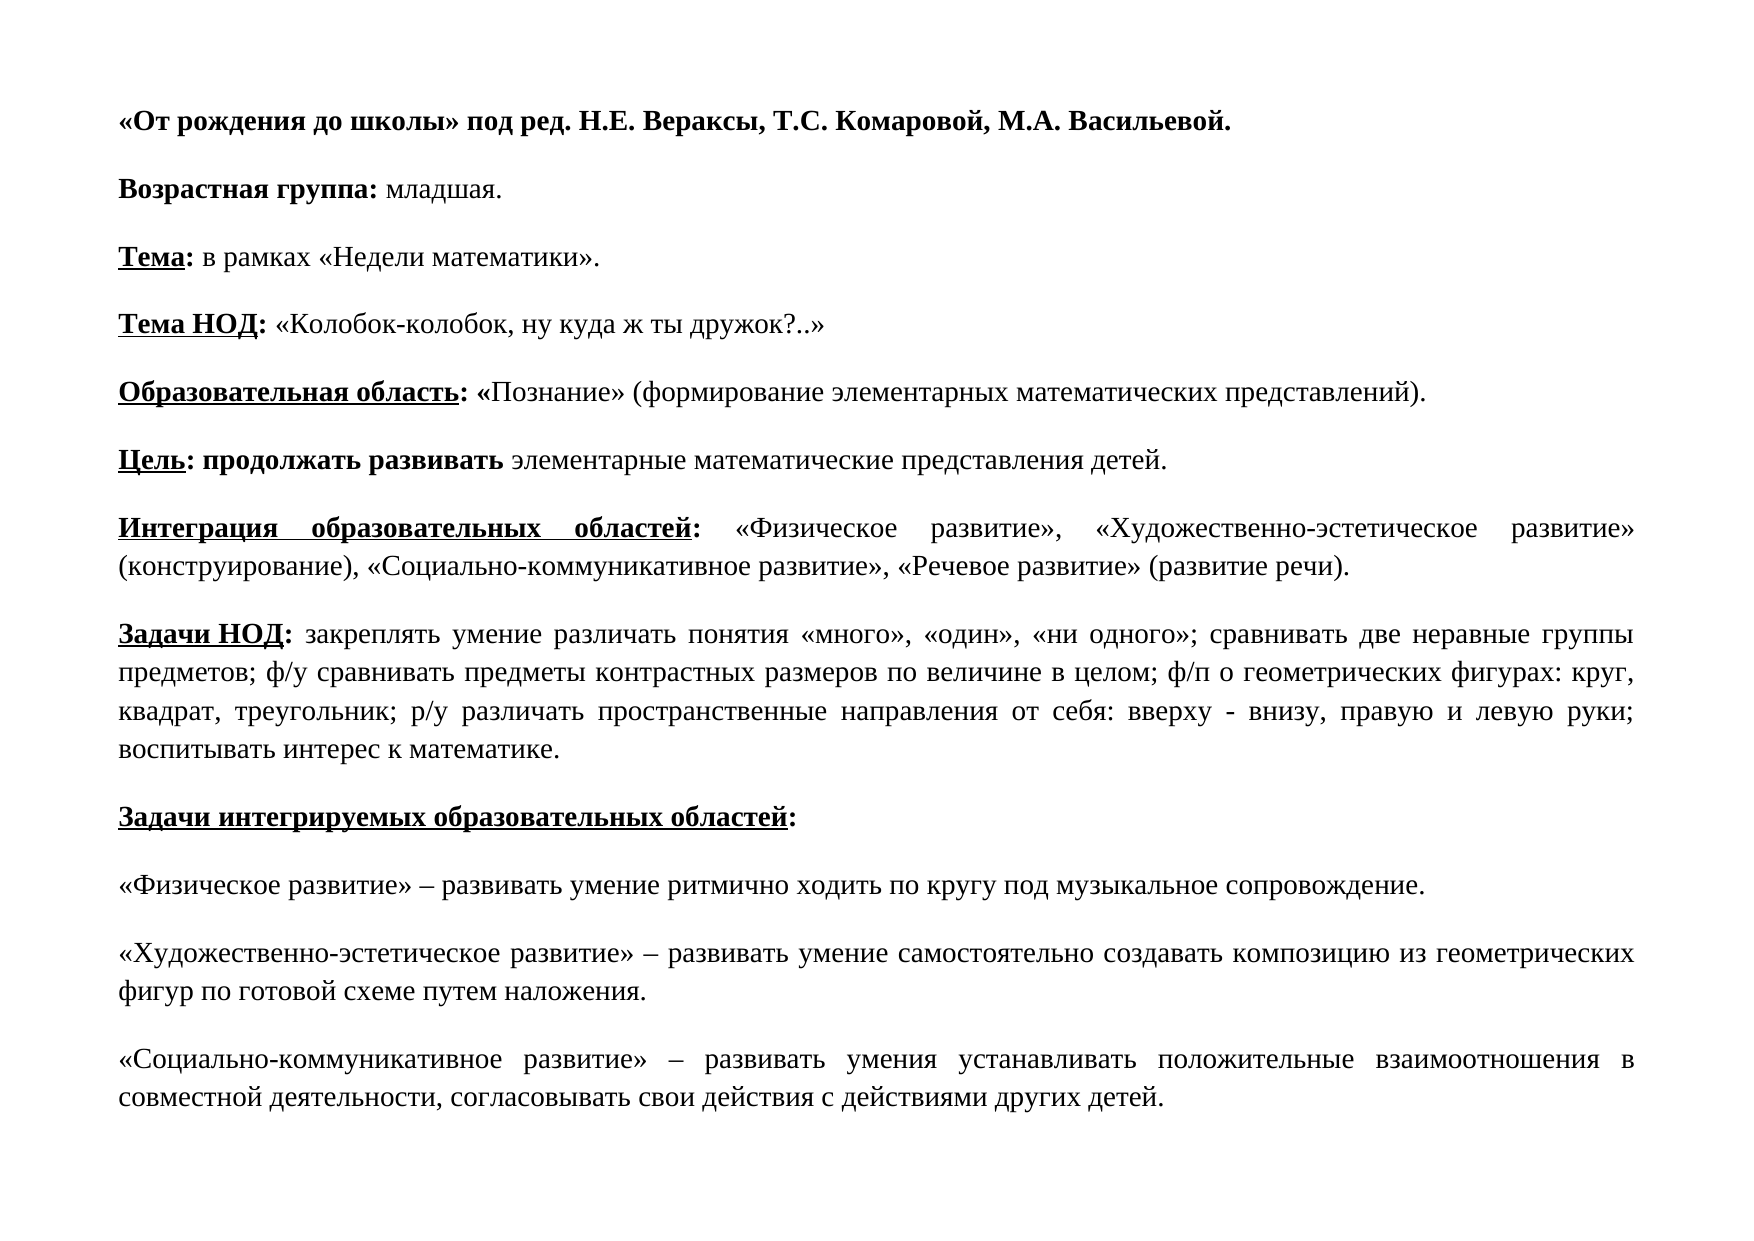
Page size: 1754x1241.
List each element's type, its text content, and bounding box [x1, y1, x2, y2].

text Цель: продолжать развивать элементарные математические представления детей. [118, 442, 1636, 476]
text «Художественно-эстетическое развитие» – развивать умение самостоятельно создавать композицию из геометрических фигур по готовой схеме путем наложения. [118, 935, 1636, 1007]
text Задачи интегрируемых образовательных областей: [118, 799, 1636, 833]
text Интеграция образовательных областей: «Физическое развитие», «Художественно-эстетическое развитие» (конструирование), «Социально-коммуникативное развитие», «Речевое развитие» (развитие речи). [118, 510, 1636, 582]
text «Социально-коммуникативное развитие» – развивать умения устанавливать положительные взаимоотношения в совместной деятельности, согласовывать свои действия с действиями других детей. [118, 1041, 1636, 1113]
text Возрастная группа: младшая. [118, 171, 1636, 205]
text Тема: в рамках «Недели математики». [118, 239, 1636, 272]
text Задачи НОД: закреплять умение различать понятия «много», «один», «ни одного»; сравнивать две неравные группы предметов; ф/у сравнивать предметы контрастных размеров по величине в целом; ф/п о геометрических фигурах: круг, квадрат, треугольник; р/у различать пространственные направления от себя: вверху - внизу, правую и левую руки; воспитывать интерес к математике. [118, 616, 1636, 765]
text «От рождения до школы» под ред. Н.Е. Вераксы, Т.С. Комаровой, М.А. Васильевой. [118, 103, 1636, 137]
text Тема НОД: «Колобок-колобок, ну куда ж ты дружок?..» [118, 307, 1636, 340]
text Образовательная область: «Познание» (формирование элементарных математических представлений). [118, 374, 1636, 408]
text «Физическое развитие» – развивать умение ритмично ходить по кругу под музыкальное сопровождение. [118, 867, 1636, 901]
